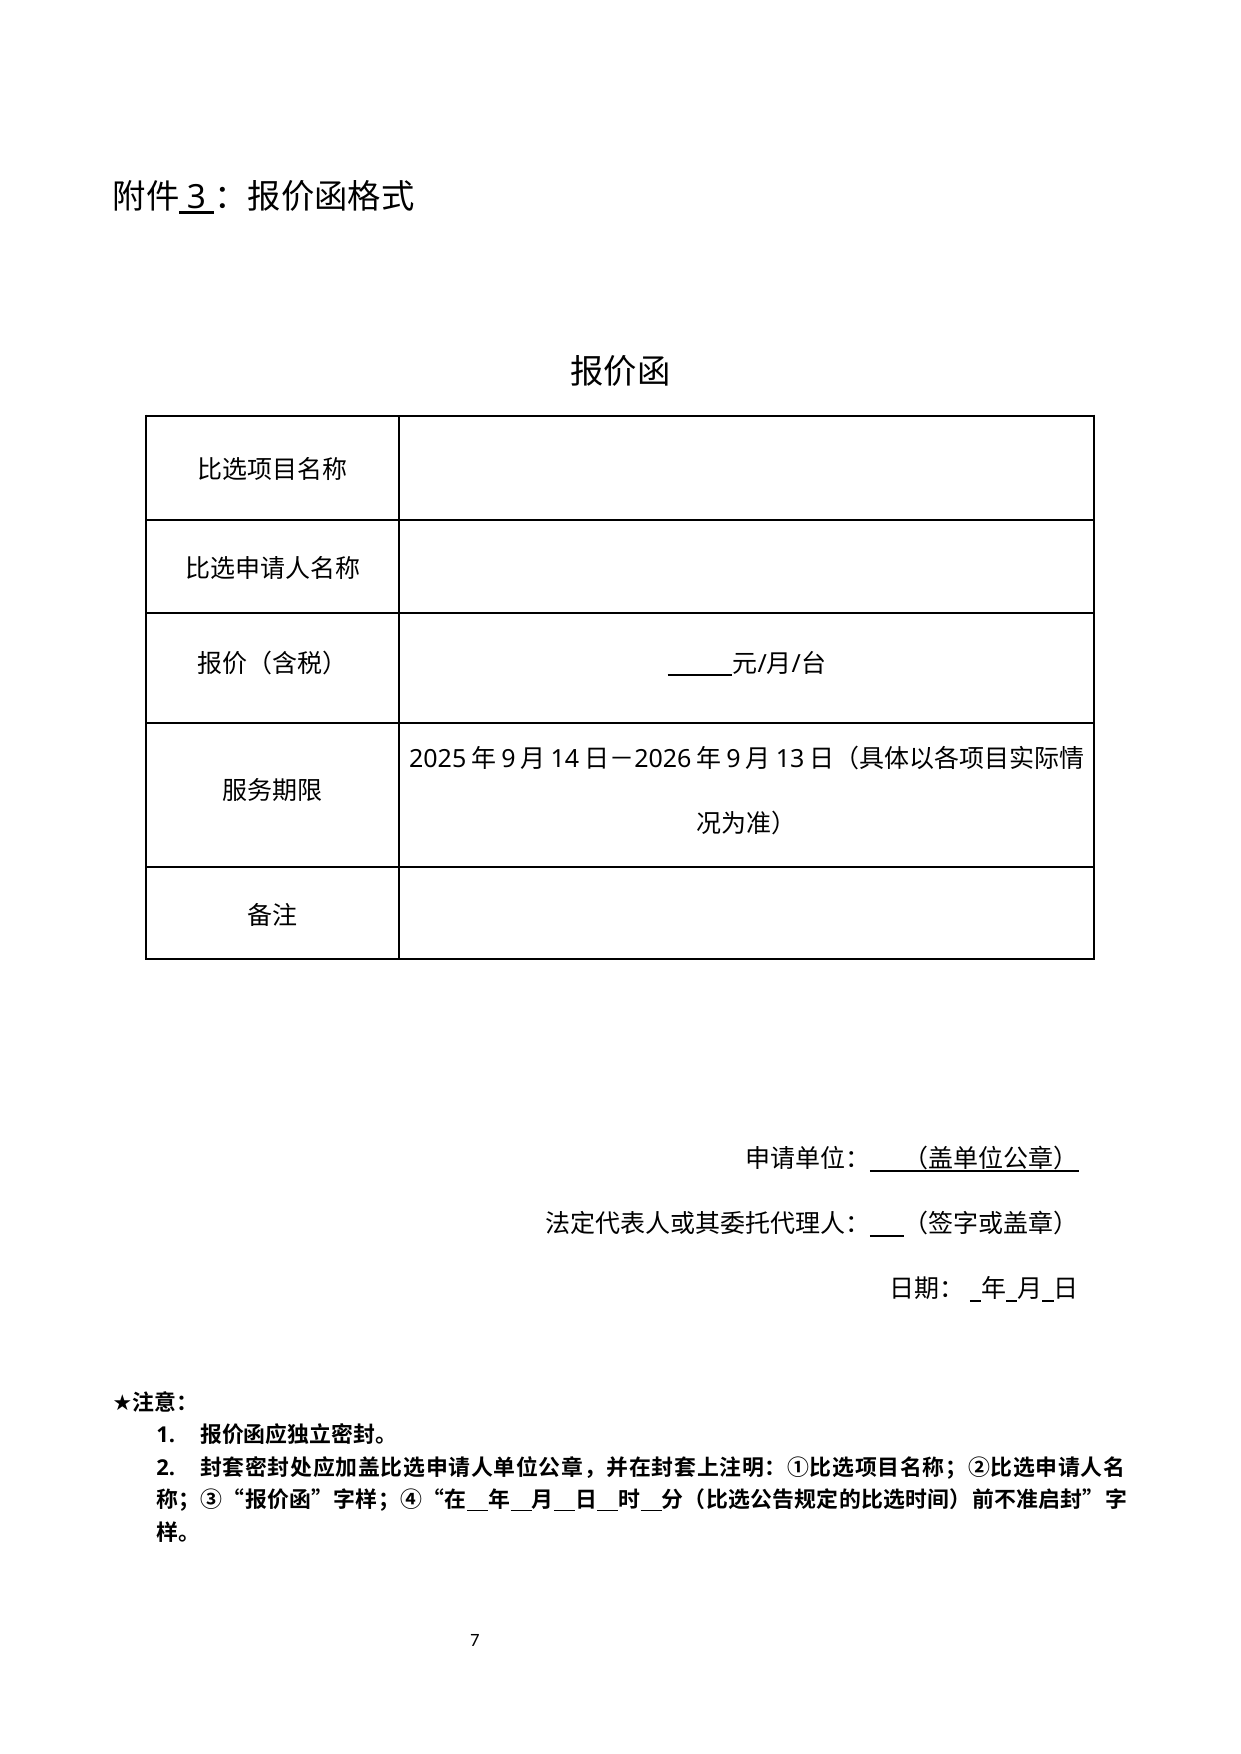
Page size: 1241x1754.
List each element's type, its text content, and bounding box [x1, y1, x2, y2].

table_cell 服务期限 [147, 724, 398, 866]
table_cell 2025年9月14日－2026年9月13日（具体以各项目实际情况为准） [400, 724, 1093, 866]
table_cell 报价（含税） [147, 614, 398, 722]
table_cell [400, 521, 1093, 612]
text 申请单位： （盖单位公章） [112, 1124, 1078, 1189]
text 报价函 [112, 337, 1128, 402]
table_cell [400, 868, 1093, 958]
table_header 比选项目名称 [147, 417, 398, 518]
table_header [400, 417, 1093, 518]
table_cell 备注 [147, 868, 398, 958]
table_cell 元/月/台 [400, 614, 1093, 722]
list 报价函应独立密封。 [156, 1417, 1128, 1449]
list 封套密封处应加盖比选申请人单位公章，并在封套上注明：①比选项目名称；②比选申请人名称；③“报价函”字样；④“在 年 月 日 时 分（比选公告规定的比选时间）前不准启封”字样。 [156, 1449, 1128, 1547]
text 法定代表人或其委托代理人： （签字或盖章） [112, 1189, 1078, 1254]
text 附件 3 ：报价函格式 [112, 162, 1128, 227]
text 日期： 年 月 日 [112, 1254, 1078, 1319]
table_cell 比选申请人名称 [147, 521, 398, 612]
text ★注意： [112, 1384, 1128, 1417]
